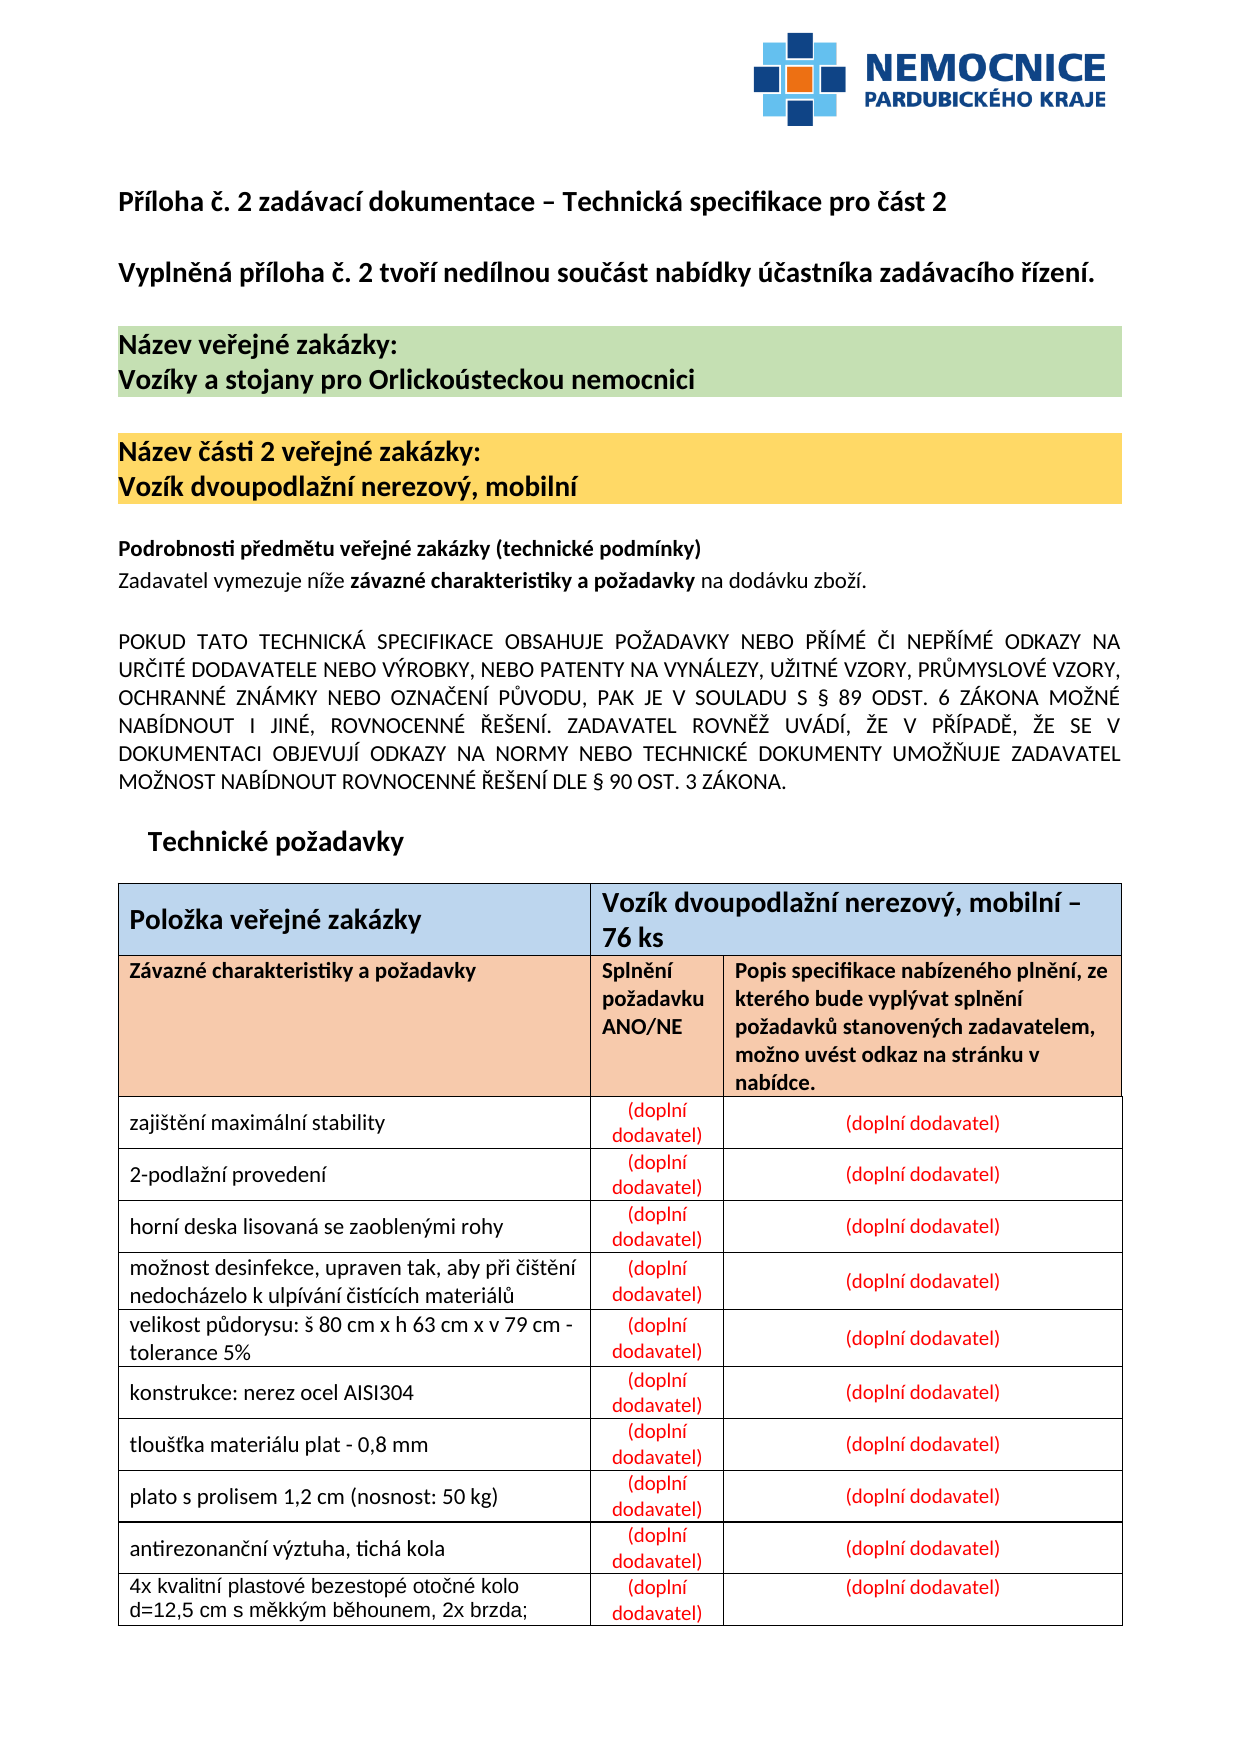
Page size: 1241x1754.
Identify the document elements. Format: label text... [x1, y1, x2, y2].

table_cell velikost půdorysu: š 80 cm x h 63 cm x v 79 cm - tolerance 5% [119, 1310, 590, 1366]
text Vyplněná příloha č. 2 tvoří nedílnou součást nabídky účastníka zadávacího řízení. [118, 254, 1122, 290]
table_cell plato s prolisem 1,2 cm (nosnost: 50 kg) [119, 1471, 590, 1521]
table_header Položka veřejné zakázky [119, 884, 590, 955]
table_cell (doplní dodavatel) [591, 1253, 723, 1309]
table_cell (doplní dodavatel) [724, 1471, 1122, 1521]
table_cell možnost desinfekce, upraven tak, aby při čištění nedocházelo k ulpívání čistících materiálů [119, 1253, 590, 1309]
table_cell (doplní dodavatel) [724, 1149, 1122, 1200]
table_cell zajištění maximální stability [119, 1097, 590, 1148]
table_cell (doplní dodavatel) [591, 1201, 723, 1252]
text Příloha č. 2 zadávací dokumentace – Technická specifikace pro část 2 [118, 183, 1122, 219]
table_cell (doplní dodavatel) [724, 1367, 1122, 1418]
table_cell Popis specifikace nabízeného plnění, ze kterého bude vyplývat splnění požadavků stanovených zadavatelem, možno uvést odkaz na stránku v nabídce. [724, 956, 1121, 1096]
subtitle Název veřejné zakázky: [118, 326, 1122, 361]
table_cell 2-podlažní provedení [119, 1149, 590, 1200]
table_cell antirezonanční výztuha, tichá kola [119, 1523, 590, 1573]
table_cell (doplní dodavatel) [724, 1097, 1122, 1148]
table_cell tloušťka materiálu plat - 0,8 mm [119, 1419, 590, 1469]
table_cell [119, 1574, 590, 1625]
subtitle Technické požadavky [148, 823, 1122, 859]
table_cell (doplní dodavatel) [724, 1310, 1122, 1366]
text Vozík dvoupodlažní nerezový, mobilní [118, 468, 1122, 504]
text Název části 2 veřejné zakázky: [118, 433, 1122, 468]
table_cell (doplní dodavatel) [591, 1523, 723, 1573]
table_cell (doplní dodavatel) [591, 1419, 723, 1469]
table_cell (doplní dodavatel) [591, 1097, 723, 1148]
text Zadavatel vymezuje níže závazné charakteristiky a požadavky na dodávku zboží. [118, 567, 1122, 595]
table_cell (doplní dodavatel) [724, 1523, 1122, 1573]
table_cell (doplní dodavatel) [591, 1310, 723, 1366]
picture [752, 32, 1106, 127]
text POKUD TATO TECHNICKÁ SPECIFIKACE OBSAHUJE POŽADAVKY NEBO PŘÍMÉ ČI NEPŘÍMÉ ODKAZY NA URČITÉ DODAVATELE NEBO VÝROBKY, NEBO PATENTY NA VYNÁLEZY, UŽITNÉ VZORY, PRŮMYSLOVÉ VZORY, OCHRANNÉ ZNÁMKY NEBO OZNAČENÍ PŮVODU, PAK JE V SOULADU S § 89 ODST. 6 ZÁKONA MOŽNÉ NABÍDNOUT I JINÉ, ROVNOCENNÉ ŘEŠENÍ. ZADAVATEL ROVNĚŽ UVÁDÍ, ŽE V PŘÍPADĚ, ŽE SE V DOKUMENTACI OBJEVUJÍ ODKAZY NA NORMY NEBO TECHNICKÉ DOKUMENTY UMOŽŇUJE ZADAVATEL MOŽNOST NABÍDNOUT ROVNOCENNÉ ŘEŠENÍ DLE § 90 OST. 3 ZÁKONA. [118, 627, 1122, 795]
table_cell Splnění požadavku ANO/NE [591, 956, 723, 1096]
table_cell konstrukce: nerez ocel AISI304 [119, 1367, 590, 1418]
table_cell (doplní dodavatel) [591, 1367, 723, 1418]
table_cell (doplní dodavatel) [724, 1419, 1122, 1469]
table_cell (doplní dodavatel) [724, 1574, 1122, 1625]
table_cell Závazné charakteristiky a požadavky [119, 956, 590, 1096]
table_cell (doplní dodavatel) [724, 1201, 1122, 1252]
text Podrobnosti předmětu veřejné zakázky (technické podmínky) [118, 534, 1122, 562]
table_cell (doplní dodavatel) [591, 1574, 723, 1625]
subtitle Vozíky a stojany pro Orlickoústeckou nemocnici [118, 361, 1122, 397]
table_cell (doplní dodavatel) [591, 1149, 723, 1200]
table_header Vozík dvoupodlažní nerezový, mobilní – 76 ks [591, 884, 1121, 955]
table_cell (doplní dodavatel) [724, 1253, 1122, 1309]
table_cell (doplní dodavatel) [591, 1471, 723, 1521]
table_cell horní deska lisovaná se zaoblenými rohy [119, 1201, 590, 1252]
